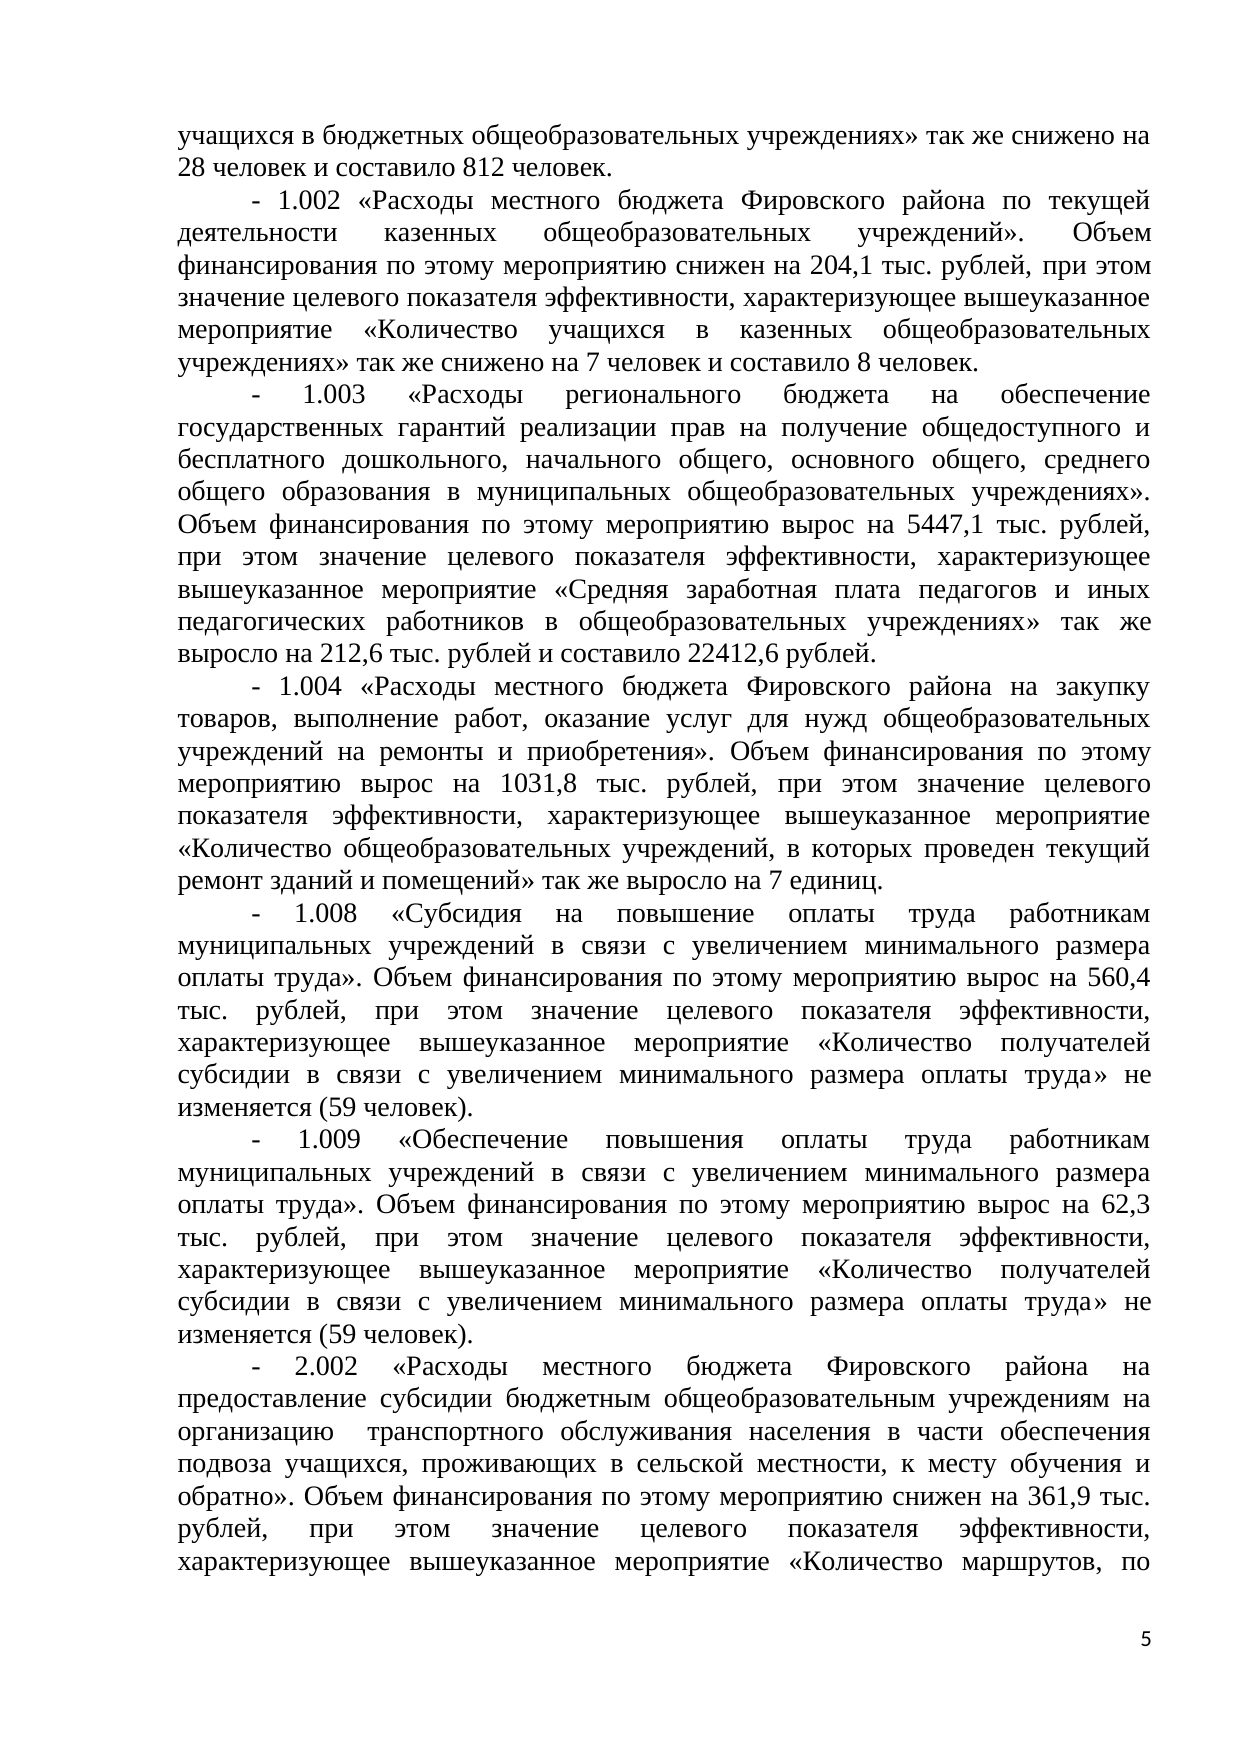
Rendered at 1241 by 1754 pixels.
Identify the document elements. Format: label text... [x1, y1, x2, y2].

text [177, 1349, 1152, 1576]
text - 1.008 «Субсидия на повышение оплаты труда работникам муниципальных учреждений в связи с увеличением минимального размера оплаты труда». Объем финансирования по этому мероприятию вырос на 560,4 тыс. рублей, при этом значение целевого показателя эффективности, характеризующее вышеуказанное мероприятие «Количество получателей субсидии в связи с увеличением минимального размера оплаты труда» не изменяется (59 человек). [177, 896, 1152, 1122]
text - 1.002 «Расходы местного бюджета Фировского района по текущей деятельности казенных общеобразовательных учреждений». Объем финансирования по этому мероприятию снижен на 204,1 тыс. рублей, при этом значение целевого показателя эффективности, характеризующее вышеуказанное мероприятие «Количество учащихся в казенных общеобразовательных учреждениях» так же снижено на 7 человек и составило 8 человек. [177, 183, 1152, 377]
text - 1.003 «Расходы регионального бюджета на обеспечение государственных гарантий реализации прав на получение общедоступного и бесплатного дошкольного, начального общего, основного общего, среднего общего образования в муниципальных общеобразовательных учреждениях». Объем финансирования по этому мероприятию вырос на 5447,1 тыс. рублей, при этом значение целевого показателя эффективности, характеризующее вышеуказанное мероприятие «Средняя заработная плата педагогов и иных педагогических работников в общеобразовательных учреждениях» так же выросло на 212,6 тыс. рублей и составило 22412,6 рублей. [177, 377, 1152, 669]
text - 1.004 «Расходы местного бюджета Фировского района на закупку товаров, выполнение работ, оказание услуг для нужд общеобразовательных учреждений на ремонты и приобретения». Объем финансирования по этому мероприятию вырос на 1031,8 тыс. рублей, при этом значение целевого показателя эффективности, характеризующее вышеуказанное мероприятие «Количество общеобразовательных учреждений, в которых проведен текущий ремонт зданий и помещений» так же выросло на 7 единиц. [177, 669, 1152, 896]
text - 1.009 «Обеспечение повышения оплаты труда работникам муниципальных учреждений в связи с увеличением минимального размера оплаты труда». Объем финансирования по этому мероприятию вырос на 62,3 тыс. рублей, при этом значение целевого показателя эффективности, характеризующее вышеуказанное мероприятие «Количество получателей субсидии в связи с увеличением минимального размера оплаты труда» не изменяется (59 человек). [177, 1122, 1152, 1349]
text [177, 118, 1152, 183]
